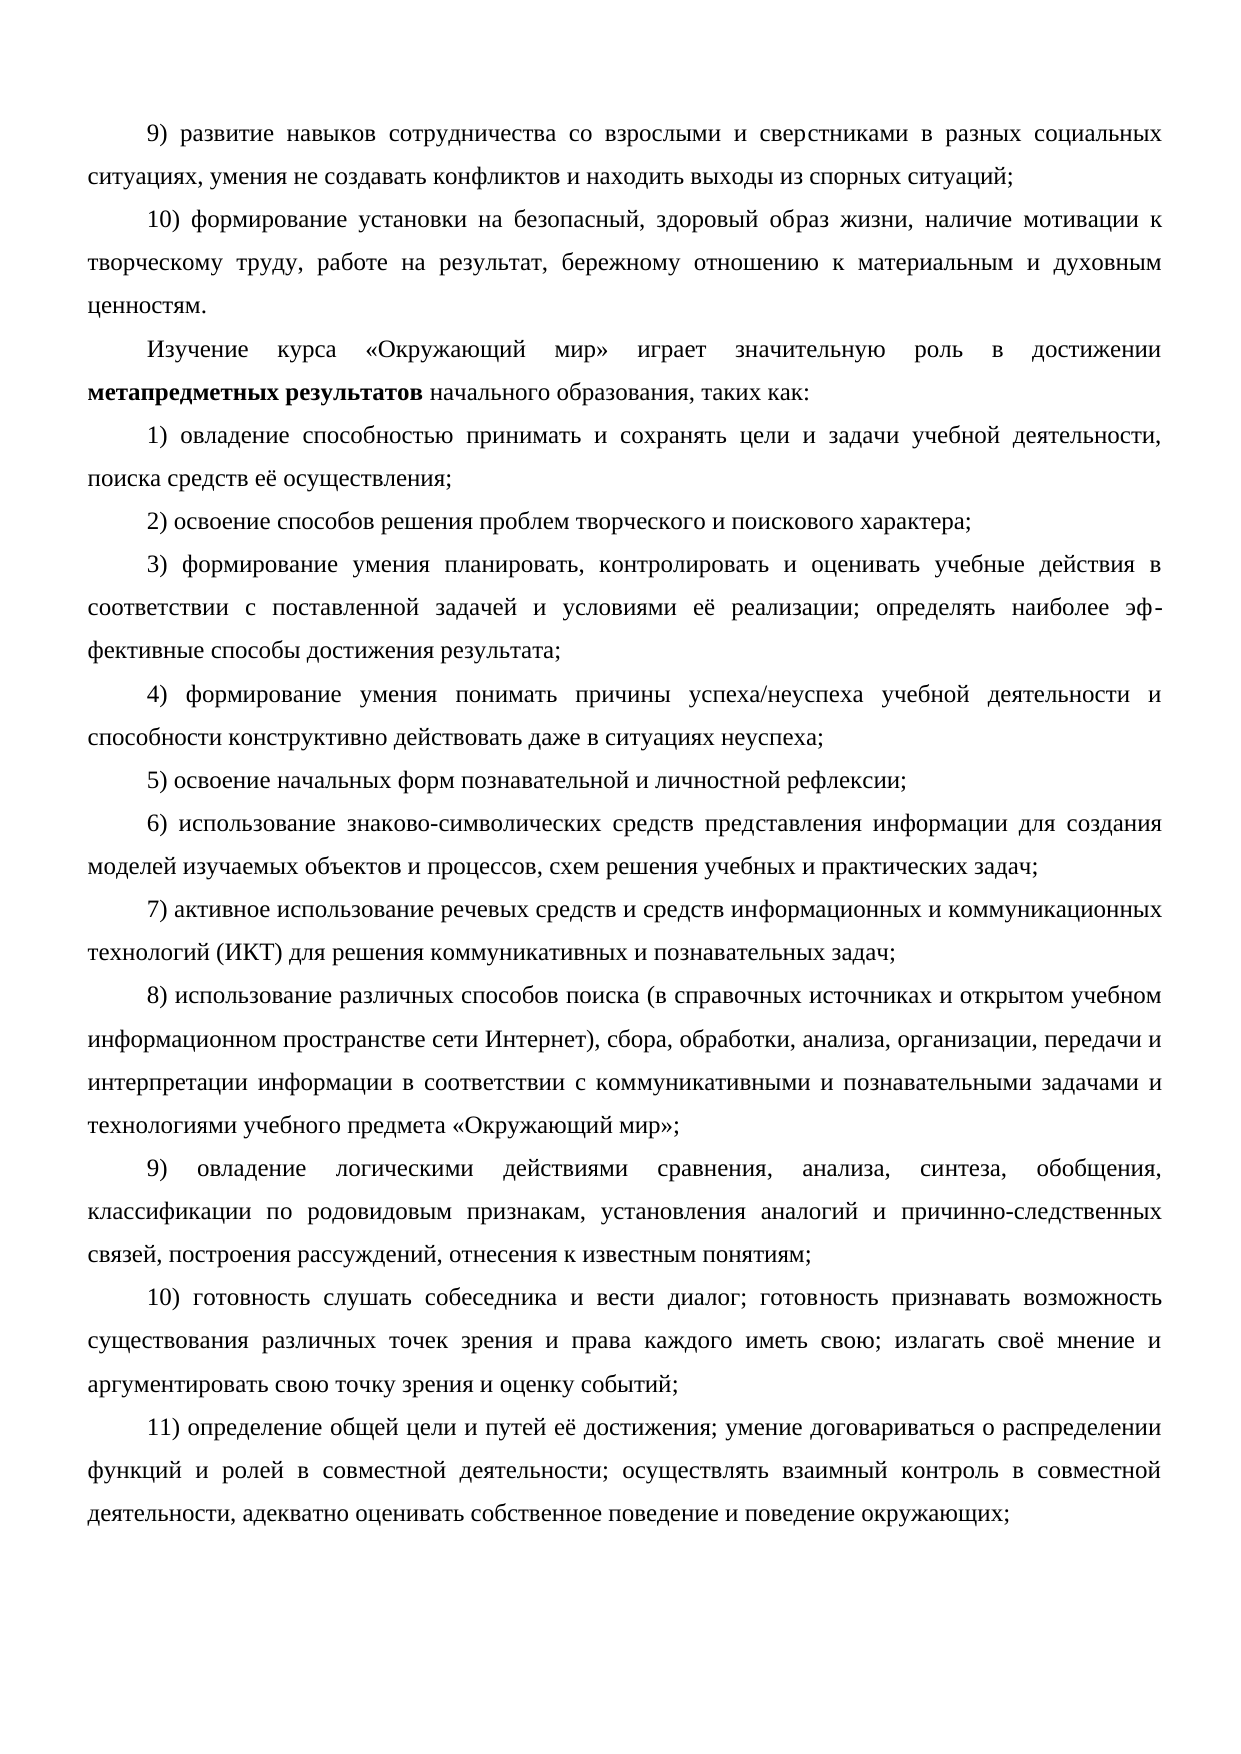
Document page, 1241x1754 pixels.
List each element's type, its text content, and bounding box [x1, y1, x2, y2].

text 9) развитие навыков сотрудничества со взрослыми и сверстниками в разных социальных ситуациях, умения не создавать конфликтов и находить выходы из спорных ситуаций; [87, 118, 1162, 190]
text 10) готовность слушать собеседника и вести диалог; готовность признавать возможность существования различных точек зрения и права каждого иметь свою; излагать своё мнение и аргументировать свою точку зрения и оценку событий; [87, 1282, 1162, 1397]
text 7) активное использование речевых средств и средств информационных и коммуникационных технологий (ИКТ) для решения коммуникативных и познавательных задач; [87, 894, 1162, 966]
text 6) использование знаково-символических средств представления информации для создания моделей изучаемых объектов и процессов, схем решения учебных и практических задач; [87, 808, 1162, 880]
text 3) формирование умения планировать, контролировать и оценивать учебные действия в соответствии с поставленной задачей и условиями её реализации; определять наиболее эффективные способы достижения результата; [87, 549, 1162, 664]
text 11) определение общей цели и путей её достижения; умение договариваться о распределении функций и ролей в совместной деятельности; осуществлять взаимный контроль в совместной деятельности, адекватно оценивать собственное поведение и поведение окружающих; [87, 1412, 1162, 1527]
text 1) овладение способностью принимать и сохранять цели и задачи учебной деятельности, поиска средств её осуществления; [87, 420, 1162, 492]
text 5) освоение начальных форм познавательной и личностной рефлексии; [87, 765, 1162, 794]
text 10) формирование установки на безопасный, здоровый образ жизни, наличие мотивации к творческому труду, работе на результат, бережному отношению к материальным и духовным ценностям. [87, 204, 1162, 319]
text 4) формирование умения понимать причины успеха/неуспеха учебной деятельности и способности конструктивно действовать даже в ситуациях неуспеха; [87, 679, 1162, 751]
text 2) освоение способов решения проблем творческого и поискового характера; [87, 506, 1162, 535]
text Изучение курса «Окружающий мир» играет значительную роль в достижении метапредметных результатов начального образования, таких как: [87, 334, 1162, 406]
text 8) использование различных способов поиска (в справочных источниках и открытом учебном информационном пространстве сети Интернет), сбора, обработки, анализа, организации, передачи и интерпретации информации в соответствии с коммуникативными и познавательными задачами и технологиями учебного предмета «Окружающий мир»; [87, 981, 1162, 1139]
text 9) овладение логическими действиями сравнения, анализа, синтеза, обобщения, классификации по родовидовым признакам, установления аналогий и причинно-следственных связей, построения рассуждений, отнесения к известным понятиям; [87, 1153, 1162, 1268]
